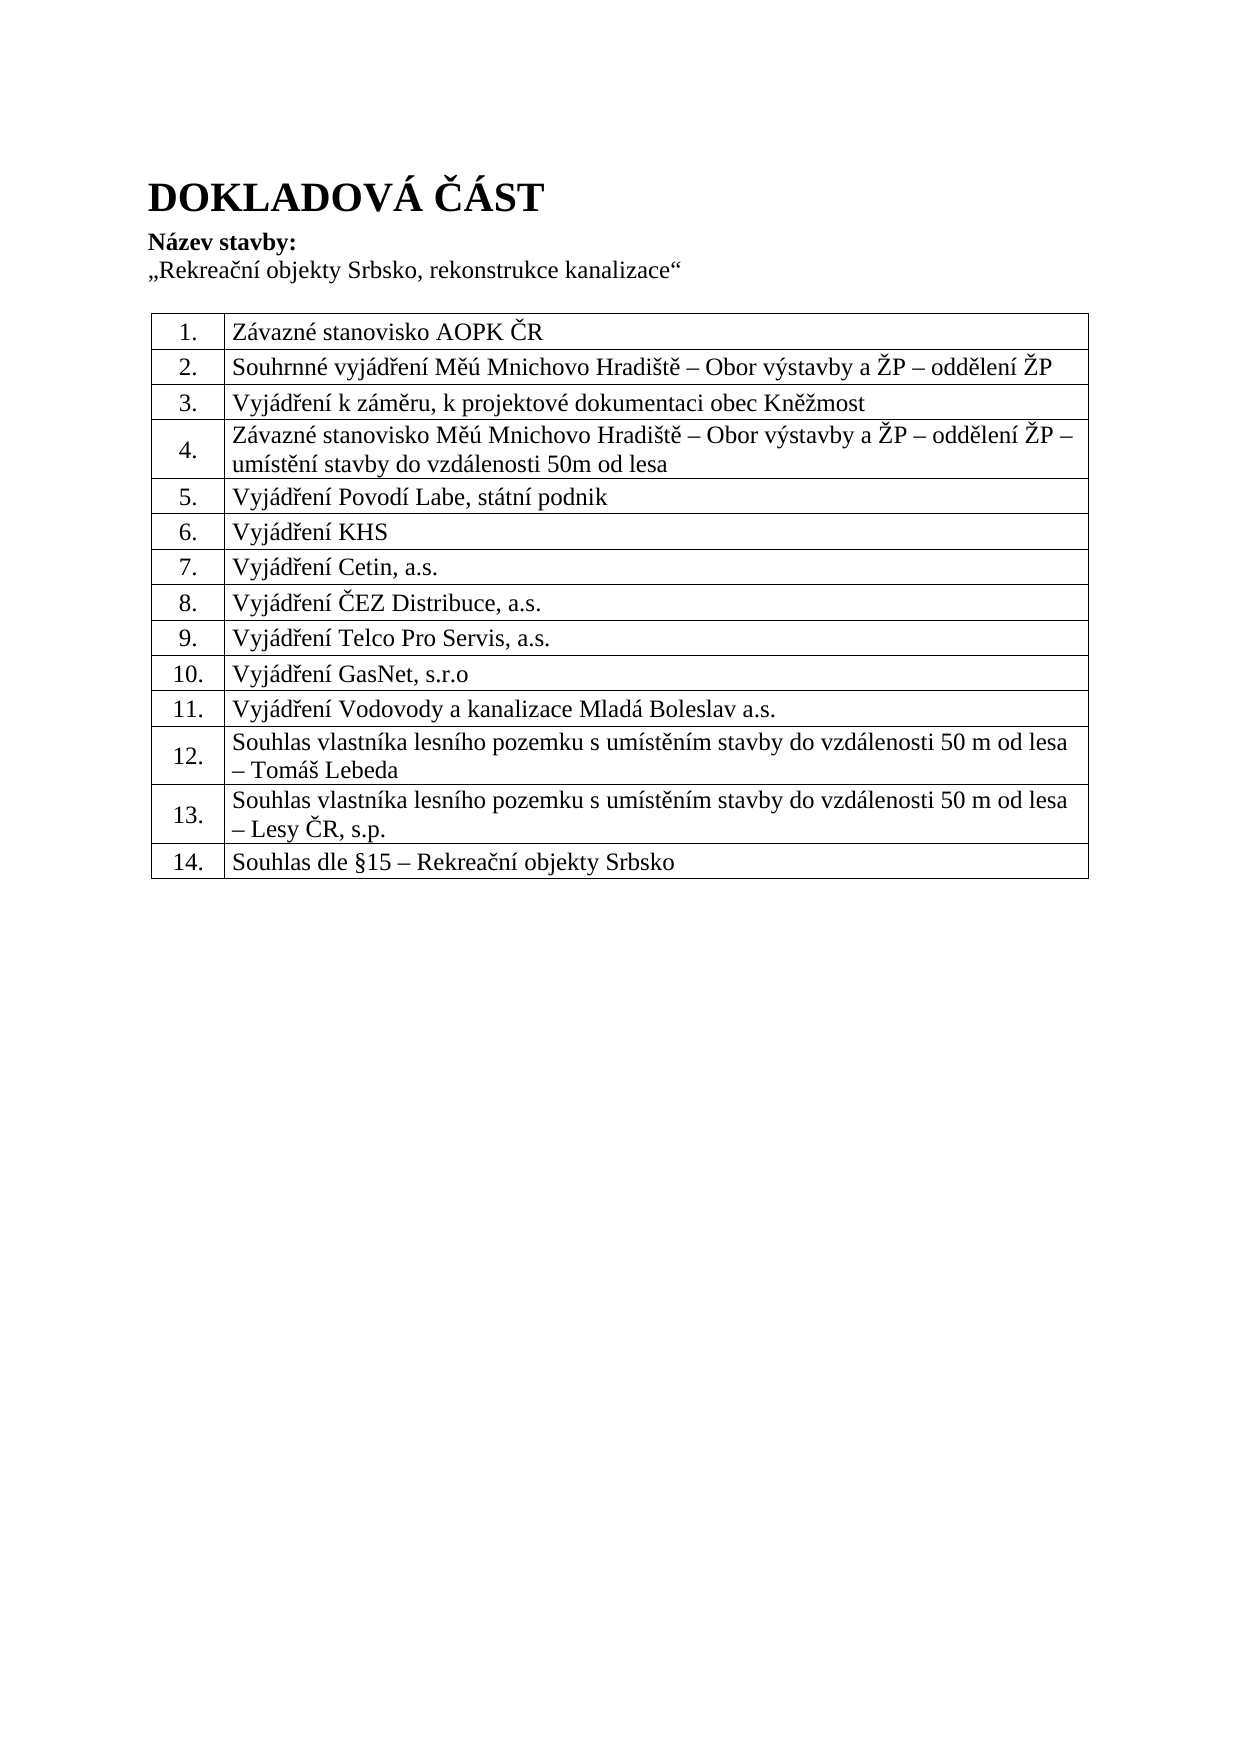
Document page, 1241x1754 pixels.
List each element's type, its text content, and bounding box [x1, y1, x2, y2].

table_cell Souhlas vlastníka lesního pozemku s umístěním stavby do vzdálenosti 50 m od lesa – Lesy ČR, s.p. [225, 785, 1088, 843]
table_cell 4. [152, 420, 224, 478]
table_cell 6. [152, 514, 224, 549]
table_cell 9. [152, 621, 224, 655]
table_cell Vyjádření k záměru, k projektové dokumentaci obec Kněžmost [225, 385, 1088, 419]
table_cell Vyjádření GasNet, s.r.o [225, 656, 1088, 690]
table_cell Vyjádření ČEZ Distribuce, a.s. [225, 585, 1088, 619]
table_cell Vyjádření KHS [225, 514, 1088, 549]
table_cell Souhlas vlastníka lesního pozemku s umístěním stavby do vzdálenosti 50 m od lesa – Tomáš Lebeda [225, 727, 1088, 784]
table_cell 14. [152, 844, 224, 878]
table_cell Vyjádření Telco Pro Servis, a.s. [225, 621, 1088, 655]
text Název stavby: [148, 227, 1093, 256]
table_cell 5. [152, 479, 224, 513]
table_cell 2. [152, 350, 224, 384]
table_cell 3. [152, 385, 224, 419]
table_header 1. [152, 314, 224, 348]
table_cell 13. [152, 785, 224, 843]
table_cell 7. [152, 550, 224, 584]
table_cell 11. [152, 691, 224, 726]
subtitle DOKLADOVÁ ČÁST [148, 173, 1093, 221]
table_cell 12. [152, 727, 224, 784]
table_cell 10. [152, 656, 224, 690]
text „Rekreační objekty Srbsko, rekonstrukce kanalizace“ [148, 256, 1093, 284]
table_cell Souhlas dle §15 – Rekreační objekty Srbsko [225, 844, 1088, 878]
table_cell Vyjádření Vodovody a kanalizace Mladá Boleslav a.s. [225, 691, 1088, 726]
table_cell Vyjádření Povodí Labe, státní podnik [225, 479, 1088, 513]
table_cell Závazné stanovisko Měú Mnichovo Hradiště – Obor výstavby a ŽP – oddělení ŽP – umístění stavby do vzdálenosti 50m od lesa [225, 420, 1088, 478]
table_header Závazné stanovisko AOPK ČR [225, 314, 1088, 348]
table_cell Vyjádření Cetin, a.s. [225, 550, 1088, 584]
table_cell 8. [152, 585, 224, 619]
table_cell Souhrnné vyjádření Měú Mnichovo Hradiště – Obor výstavby a ŽP – oddělení ŽP [225, 350, 1088, 384]
